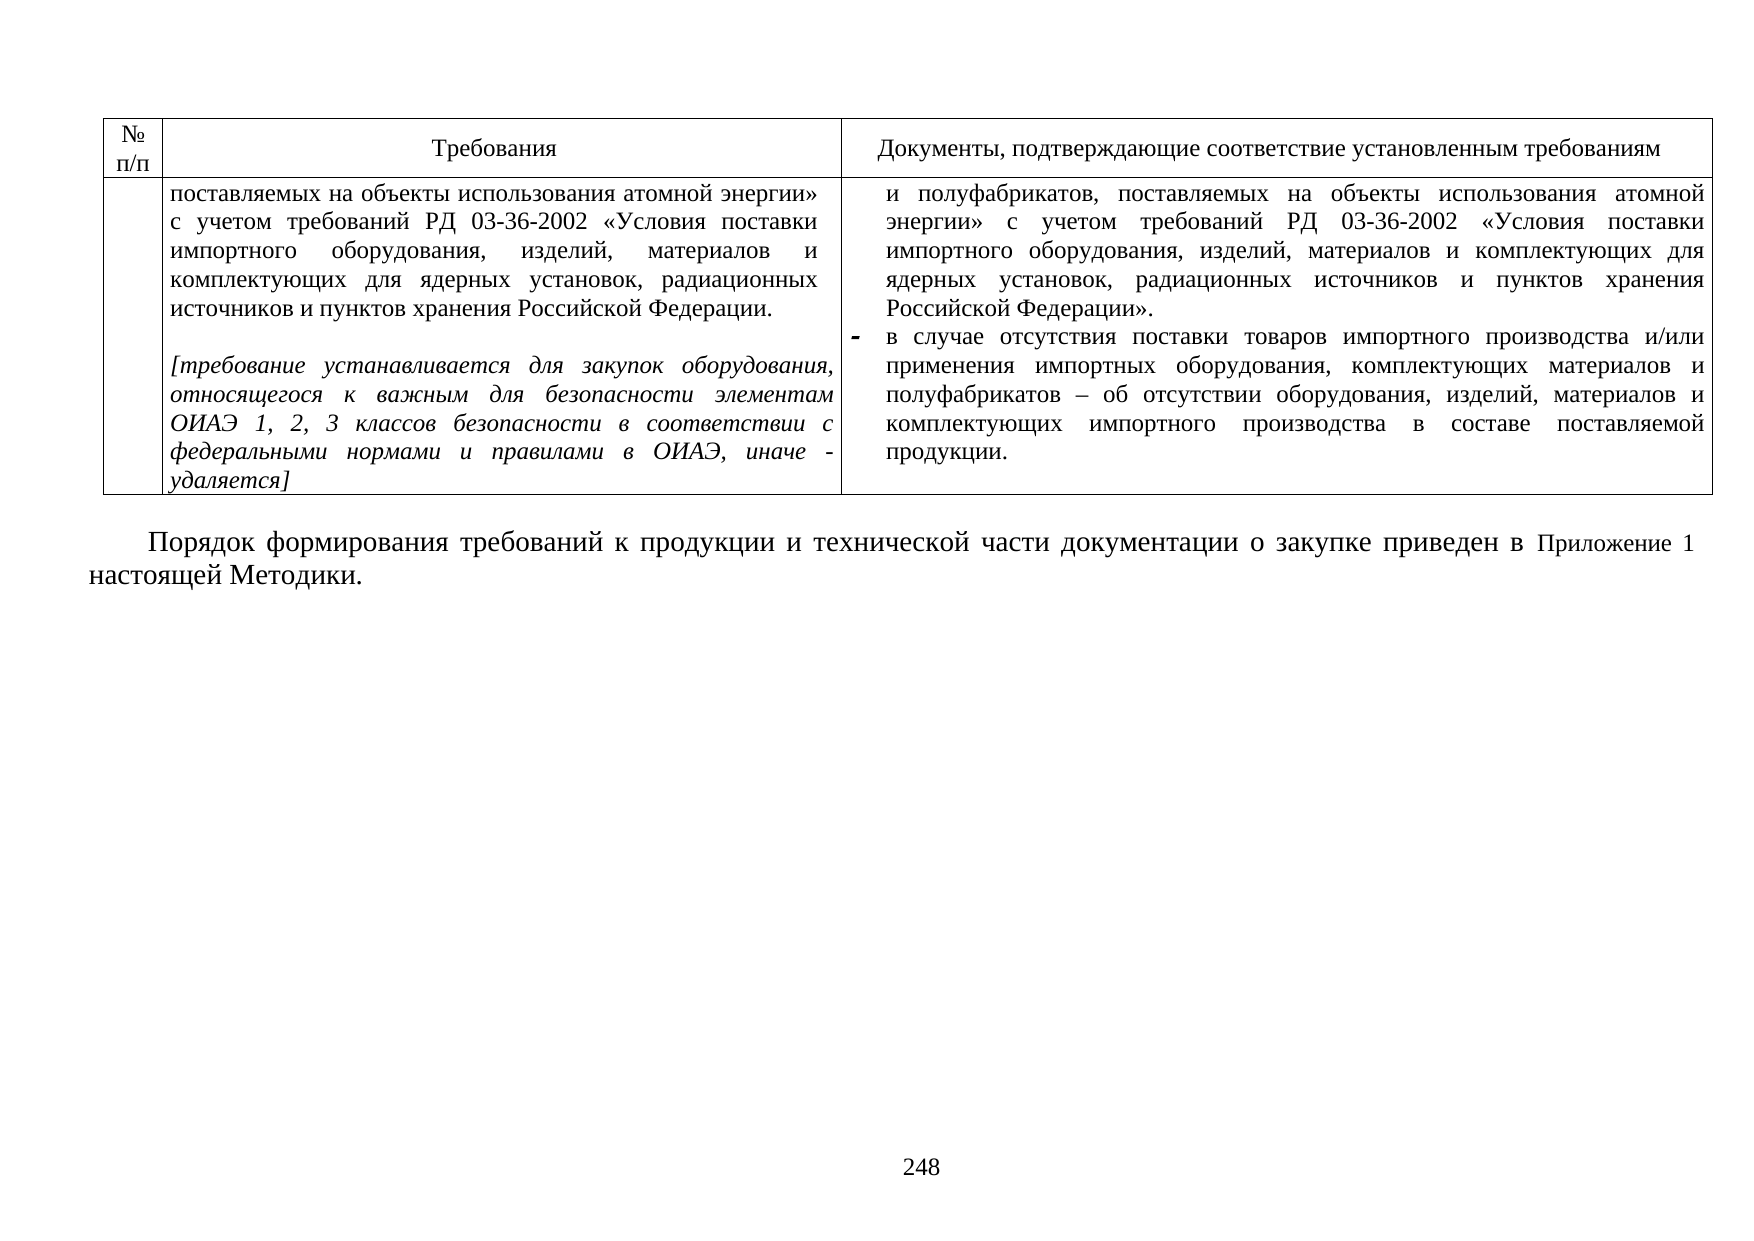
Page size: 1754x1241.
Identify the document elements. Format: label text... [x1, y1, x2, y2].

table_header № п/п [104, 119, 162, 177]
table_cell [842, 178, 1712, 494]
table_cell [104, 178, 162, 494]
table_header Требования [163, 119, 841, 177]
table_header Документы, подтверждающие соответствие установленным требованиям [842, 119, 1712, 177]
text Порядок формирования требований к продукции и технической части документации о закупке приведен в Приложение 1 настоящей Методики. [89, 524, 1695, 591]
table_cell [163, 178, 841, 494]
